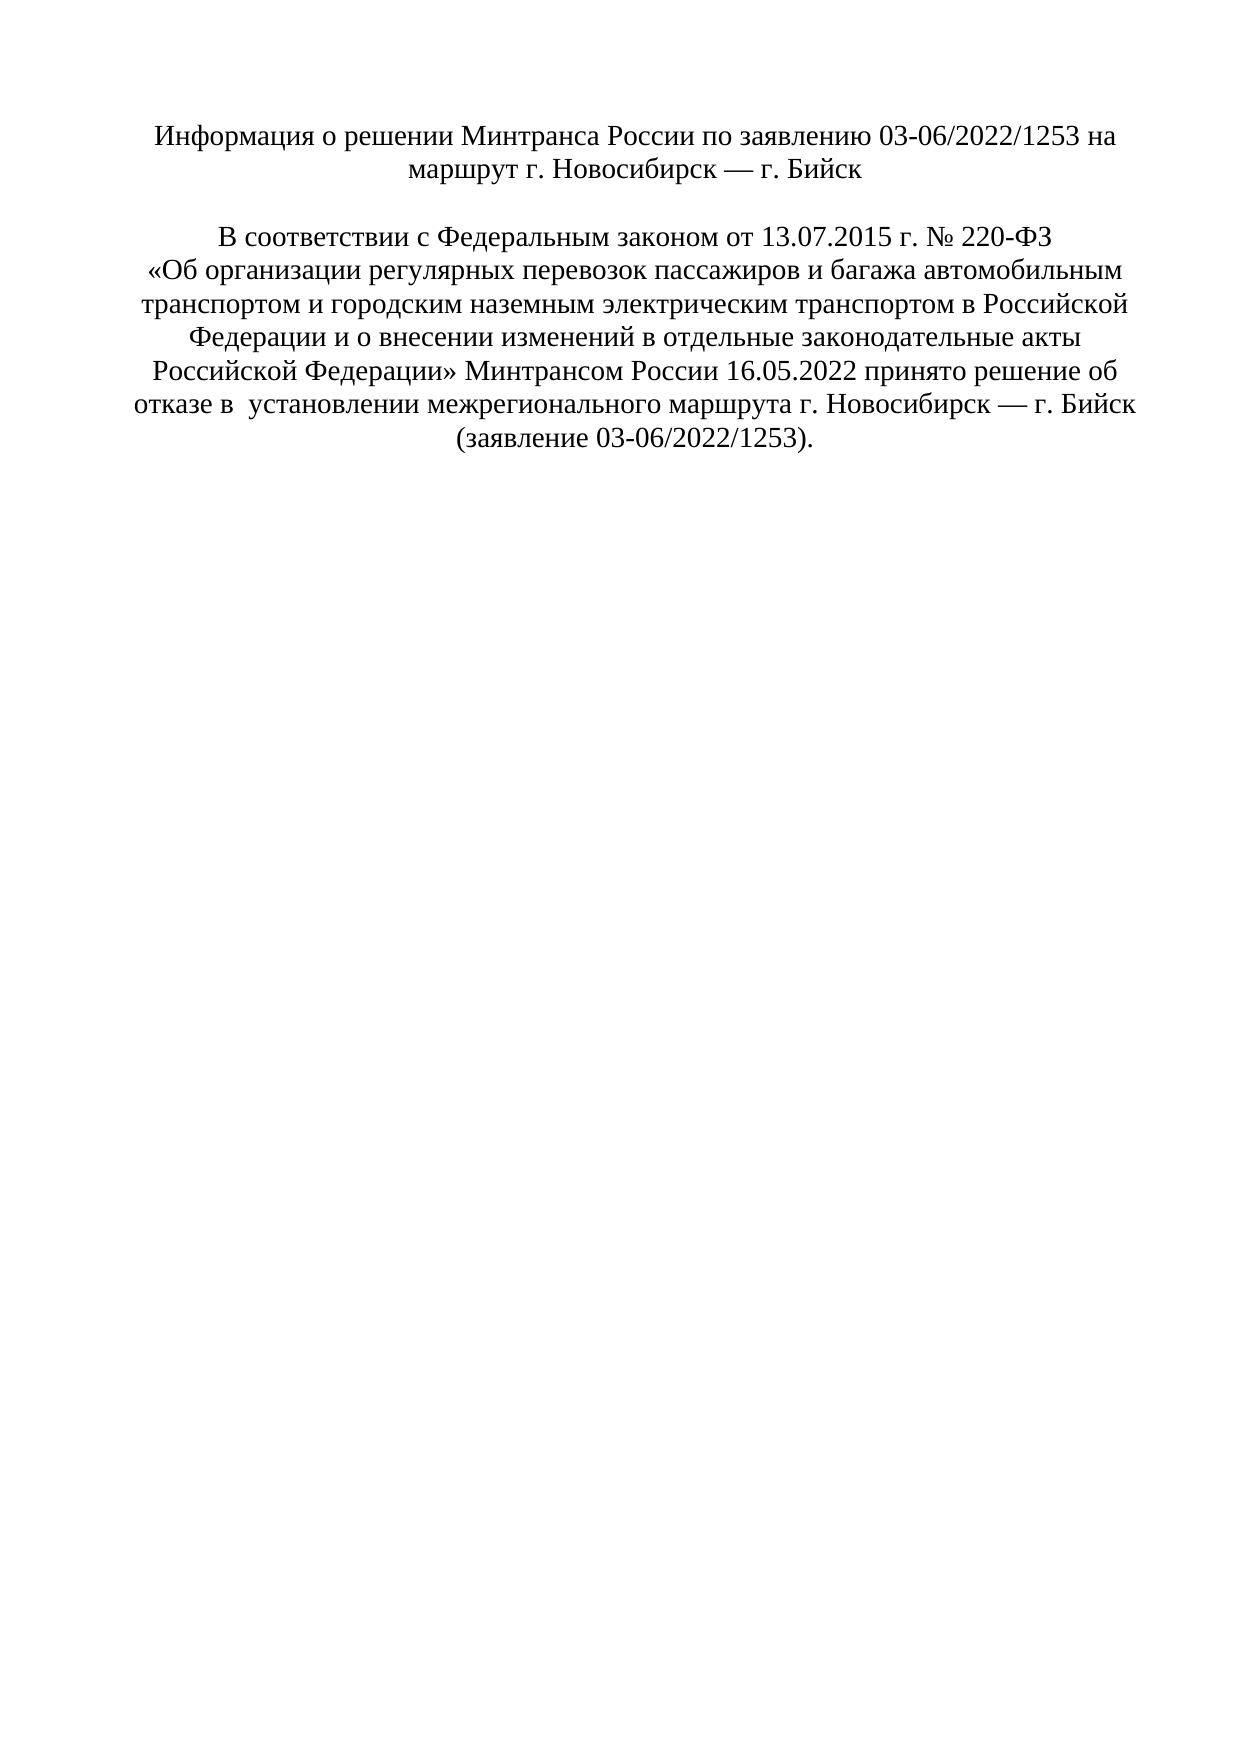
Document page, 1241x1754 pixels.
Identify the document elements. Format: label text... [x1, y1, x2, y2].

text Информация о решении Минтранса России по заявлению 03-06/2022/1253 на маршрут г. Новосибирск — г. Бийск [118, 118, 1152, 185]
text В соответствии с Федеральным законом от 13.07.2015 г. № 220-ФЗ «Об организации регулярных перевозок пассажиров и багажа автомобильным транспортом и городским наземным электрическим транспортом в Российской Федерации и о внесении изменений в отдельные законодательные акты Российской Федерации» Минтрансом России 16.05.2022 принято решение об отказе в установлении межрегионального маршрута г. Новосибирск — г. Бийск (заявление 03-06/2022/1253). [118, 219, 1152, 453]
